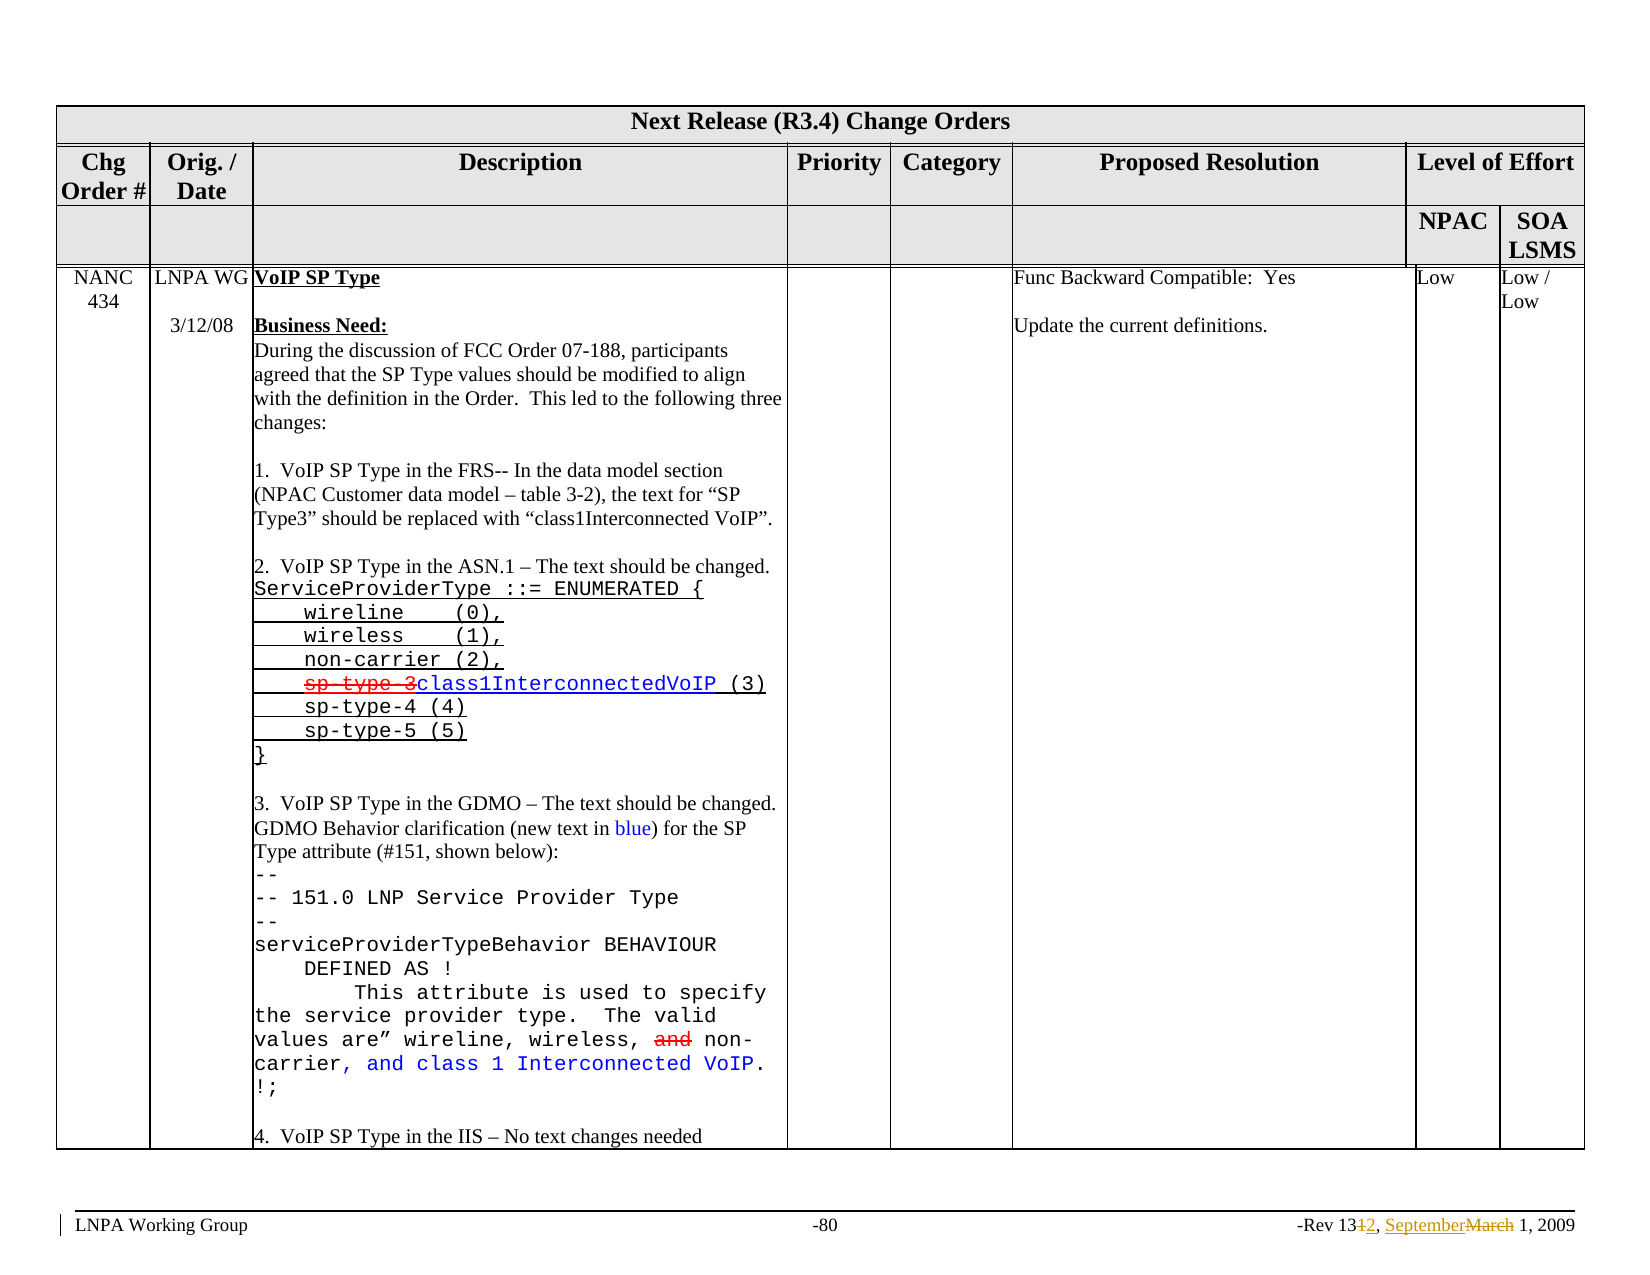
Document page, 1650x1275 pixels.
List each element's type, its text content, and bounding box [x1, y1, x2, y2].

table_cell Priority [788, 147, 890, 205]
table_cell LNPA WG 3/12/08 [151, 268, 252, 1148]
table_cell SOA LSMS [1501, 206, 1584, 264]
table_cell Func Backward Compatible: Yes Update the current definitions. [1013, 268, 1415, 1148]
table_cell Level of Effort [1407, 147, 1584, 205]
table_cell [891, 206, 1012, 264]
table_cell VoIP SP Type Business Need: During the discussion of FCC Order 07-188, participants agreed that the SP Type values should be modified to align with the definition in the Order. This led to the following three changes: 1. VoIP SP Type in the FRS-- In the data model section (NPAC Customer data model – table 3-2), the text for “SP Type3” should be replaced with “class1Interconnected VoIP”. 2. VoIP SP Type in the ASN.1 – The text should be changed. ServiceProviderType ::= ENUMERATED { wireline (0), wireless (1), non-carrier (2), sp-type-3class1InterconnectedVoIP (3) sp-type-4 (4) sp-type-5 (5) } 3. VoIP SP Type in the GDMO – The text should be changed. GDMO Behavior clarification (new text in blue) for the SP Type attribute (#151, shown below): -- -- 151.0 LNP Service Provider Type -- serviceProviderTypeBehavior BEHAVIOUR DEFINED AS ! This attribute is used to specify the service provider type. The valid values are” wireline, wireless, and non-carrier, and class 1 Interconnected VoIP. !; 4. VoIP SP Type in the IIS – No text changes needed [254, 268, 787, 1148]
table_cell NANC 434 [57, 268, 149, 1148]
table_cell [151, 206, 252, 264]
table_cell [788, 268, 890, 1148]
table_cell [788, 206, 890, 264]
table_header Next Release (R3.4) Change Orders [57, 107, 1584, 142]
table_cell [254, 206, 787, 264]
table_cell NPAC [1407, 206, 1499, 264]
table_cell Chg Order # [57, 147, 149, 205]
table_cell Proposed Resolution [1013, 147, 1405, 205]
table_cell Description [254, 147, 787, 205]
table_cell [891, 268, 1012, 1148]
table_cell Orig. / Date [151, 147, 252, 205]
table_cell [1013, 206, 1405, 264]
table_cell Low [1417, 268, 1499, 1148]
table_cell [57, 206, 149, 264]
table_cell Low / Low [1501, 268, 1584, 1148]
table_cell Category [891, 147, 1012, 205]
